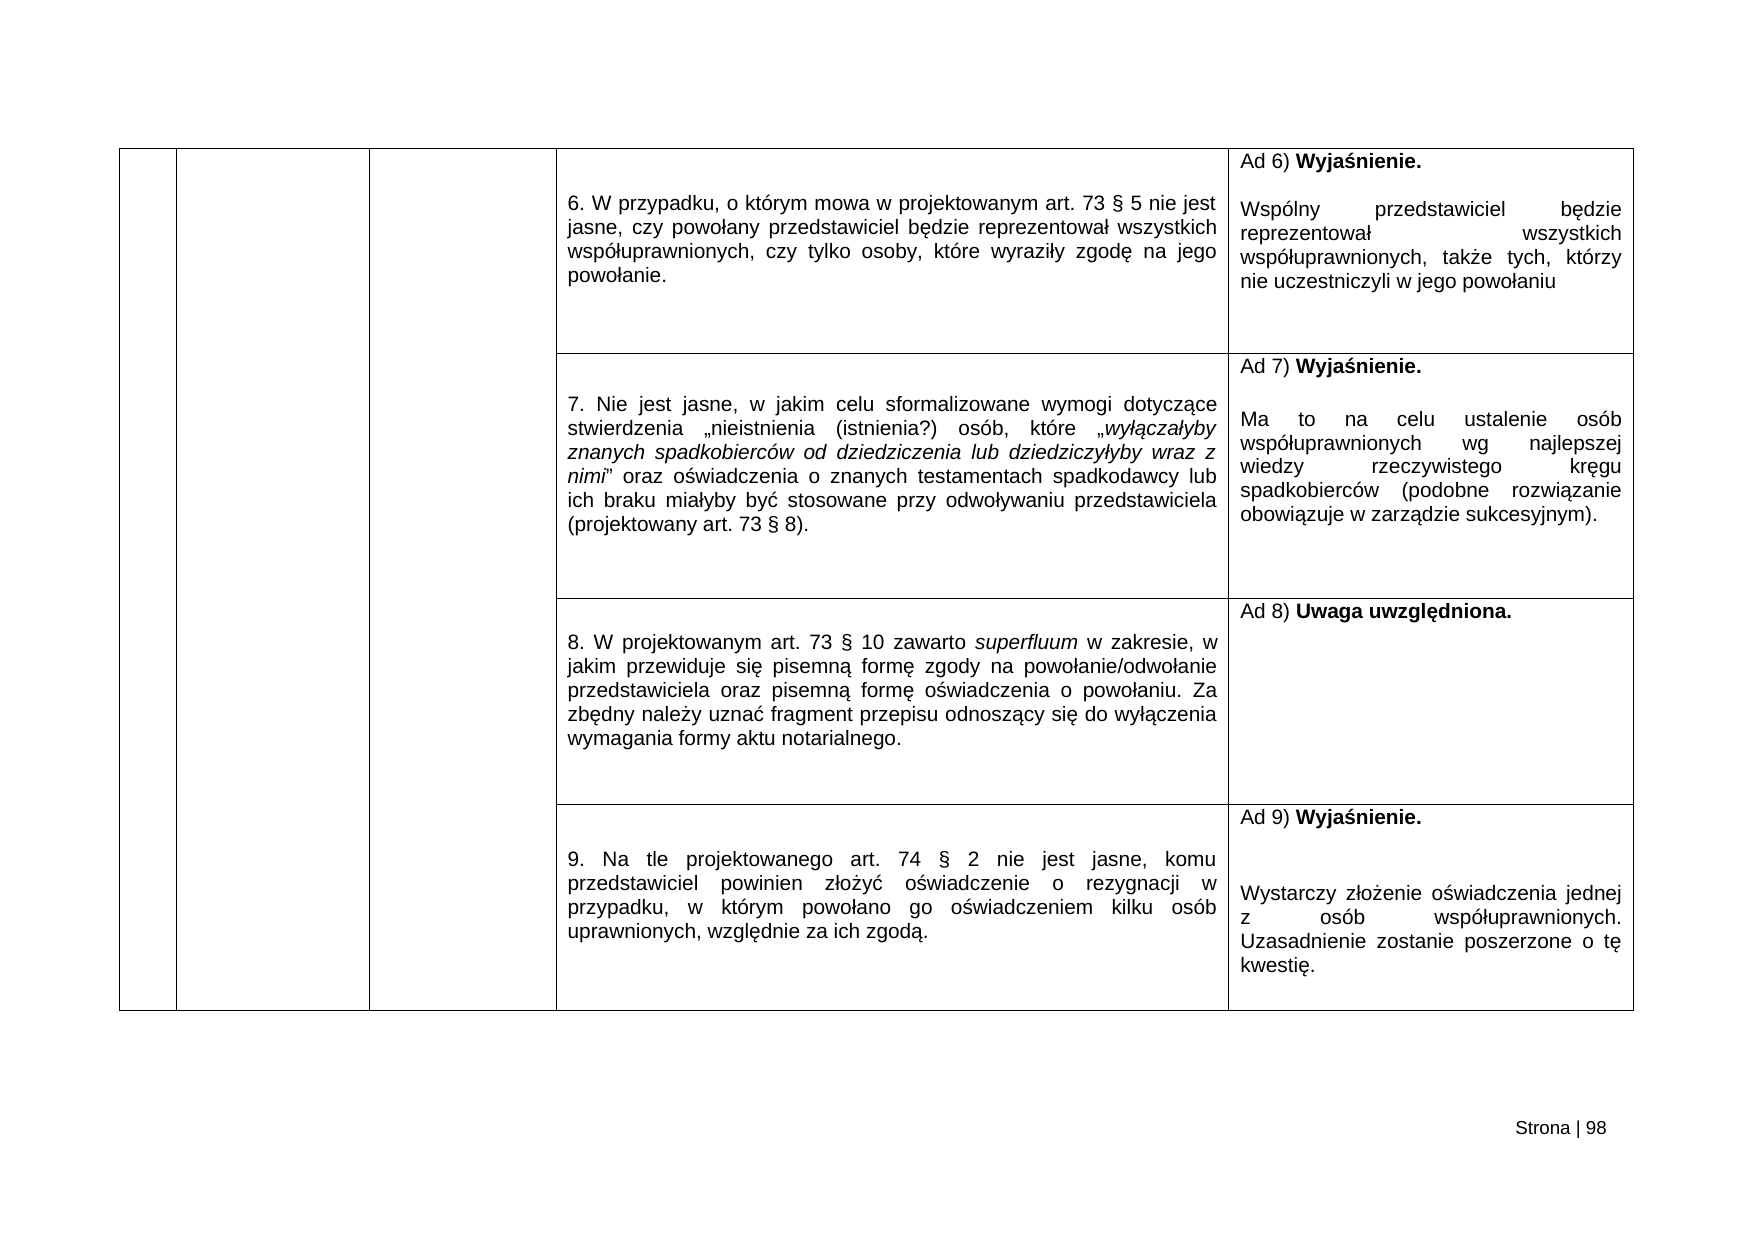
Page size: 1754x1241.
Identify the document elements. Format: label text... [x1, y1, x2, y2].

table_cell Ad 7) Wyjaśnienie. Ma to na celu ustalenie osób współuprawnionych wg najlepszej wiedzy rzeczywistego kręgu spadkobierców (podobne rozwiązanie obowiązuje w zarządzie sukcesyjnym). [1229, 354, 1633, 598]
table_cell 8. W projektowanym art. 73 § 10 zawarto superfluum w zakresie, w jakim przewiduje się pisemną formę zgody na powołanie/odwołanie przedstawiciela oraz pisemną formę oświadczenia o powołaniu. Za zbędny należy uznać fragment przepisu odnoszący się do wyłączenia wymagania formy aktu notarialnego. [557, 599, 1228, 804]
table_cell 6. W przypadku, o którym mowa w projektowanym art. 73 § 5 nie jest jasne, czy powołany przedstawiciel będzie reprezentował wszystkich współuprawnionych, czy tylko osoby, które wyraziły zgodę na jego powołanie. [557, 149, 1228, 353]
table_cell Ad 8) Uwaga uwzględniona. [1229, 599, 1633, 804]
table_cell 7. Nie jest jasne, w jakim celu sformalizowane wymogi dotyczące stwierdzenia „nieistnienia (istnienia?) osób, które „wyłączałyby znanych spadkobierców od dziedziczenia lub dziedziczyłyby wraz z nimi” oraz oświadczenia o znanych testamentach spadkodawcy lub ich braku miałyby być stosowane przy odwoływaniu przedstawiciela (projektowany art. 73 § 8). [557, 354, 1228, 598]
table_cell Ad 9) Wyjaśnienie. Wystarczy złożenie oświadczenia jednej z osób współuprawnionych. Uzasadnienie zostanie poszerzone o tę kwestię. [1229, 805, 1633, 1009]
table_cell 9. Na tle projektowanego art. 74 § 2 nie jest jasne, komu przedstawiciel powinien złożyć oświadczenie o rezygnacji w przypadku, w którym powołano go oświadczeniem kilku osób uprawnionych, względnie za ich zgodą. [557, 805, 1228, 1009]
table_cell Ad 6) Wyjaśnienie. Wspólny przedstawiciel będzie reprezentował wszystkich współuprawnionych, także tych, którzy nie uczestniczyli w jego powołaniu [1229, 149, 1633, 353]
